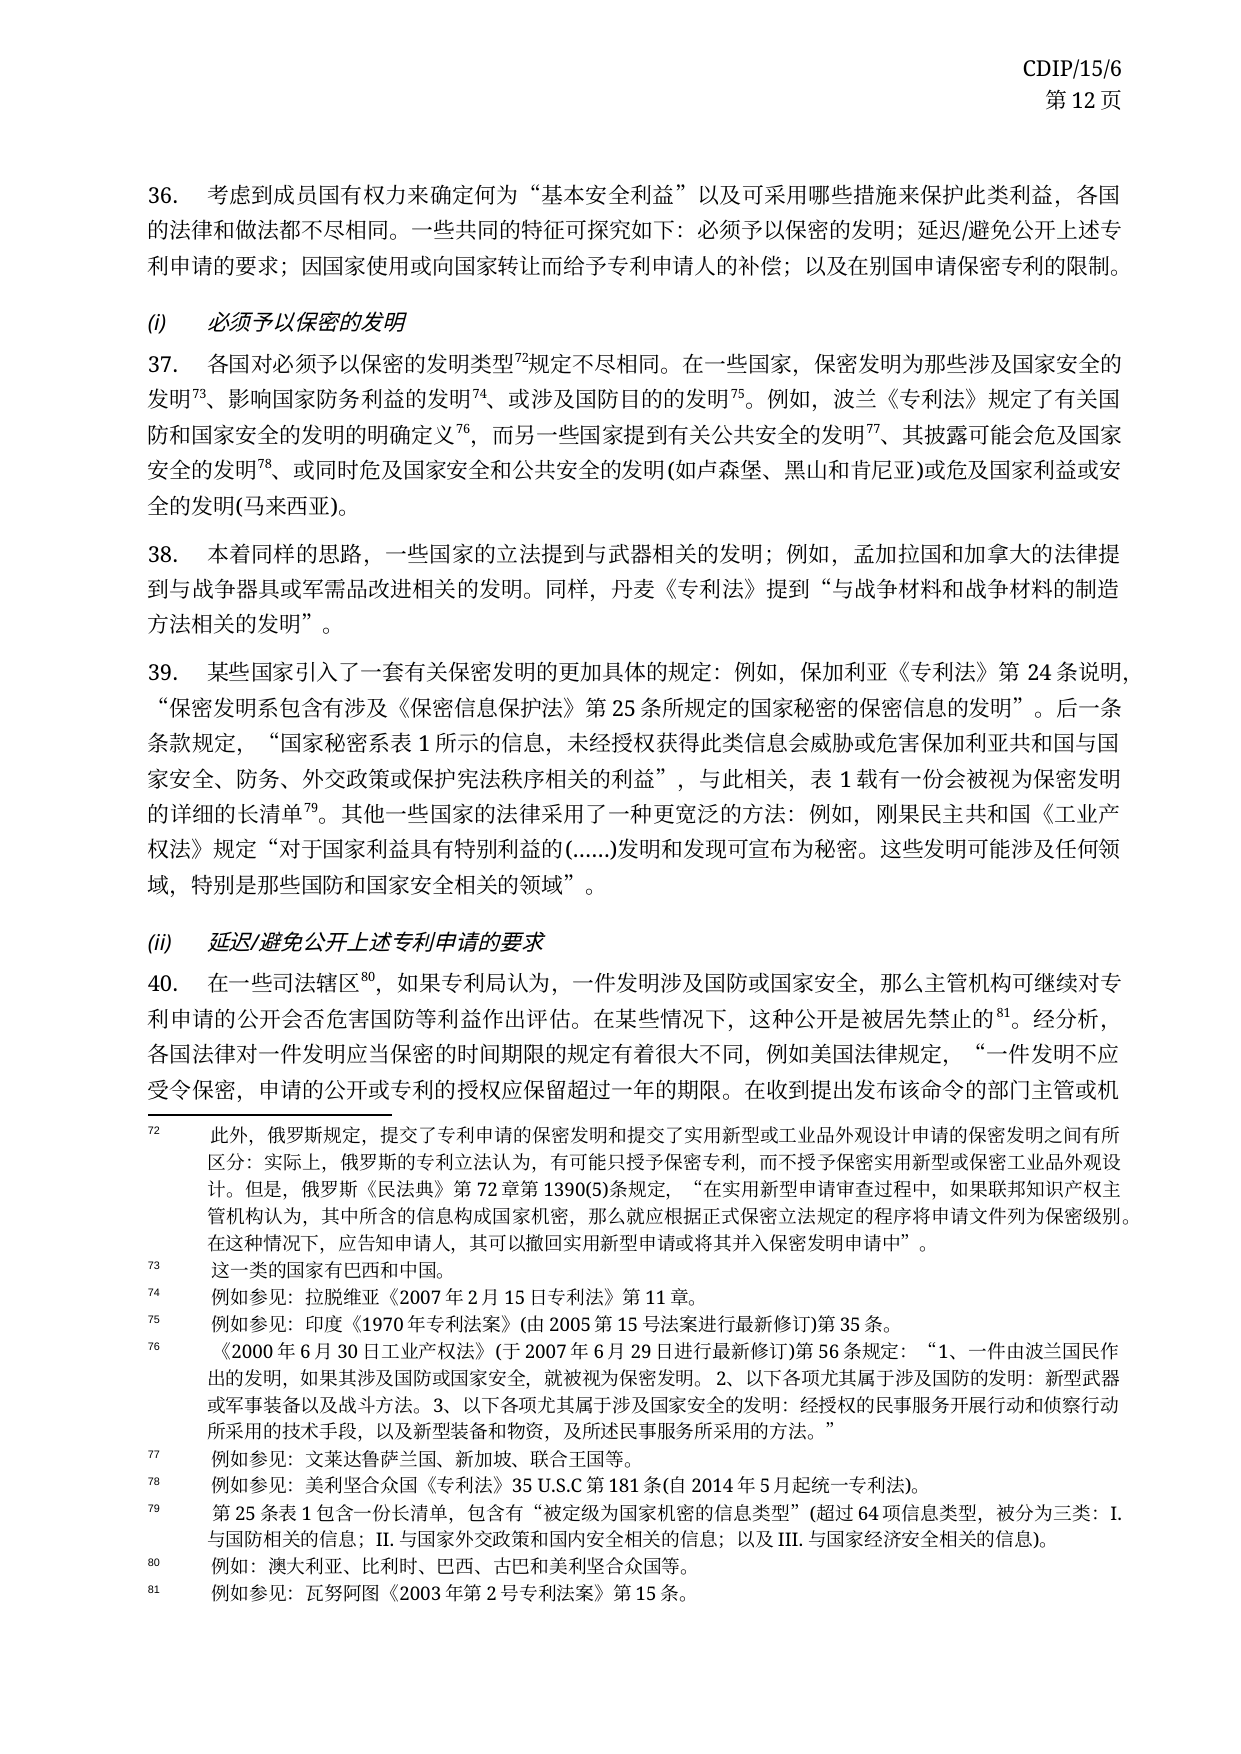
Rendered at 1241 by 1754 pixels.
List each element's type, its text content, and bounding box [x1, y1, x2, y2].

text . 在一些司法辖区，如果专利局认为，一件发明涉及国防或国家安全，那么主管机构可继续对专利申请的公开会否危害国防等利益作出评估。在某些情况下，这种公开是被居先禁止的。经分析，各国法律对一件发明应当保密的时间期限的规定有着很大不同，例如美国法律规定，“一件发明不应受令保密，申请的公开或专利的授权应保留超过一年的期限。在收到提出发布该命令的部门主管或机构首席官员的通知后，即出于国家利益考虑决定依旧需要保密，专利局长应在期限届满时或在延长期届满时将此项命令延长一年”。 [148, 963, 1122, 1104]
text . 某些国家引入了一套有关保密发明的更加具体的规定：例如，保加利亚《专利法》第24条说明，“保密发明系包含有涉及《保密信息保护法》第25条所规定的国家秘密的保密信息的发明”。后一条条款规定，“国家秘密系表1所示的信息，未经授权获得此类信息会威胁或危害保加利亚共和国与国家安全、防务、外交政策或保护宪法秩序相关的利益”，与此相关，表1载有一份会被视为保密发明的详细的长清单。其他一些国家的法律采用了一种更宽泛的方法：例如，刚果民主共和国《工业产权法》规定“对于国家利益具有特别利益的(……)发明和发现可宣布为秘密。这些发明可能涉及任何领域，特别是那些国防和国家安全相关的领域”。 [148, 652, 1122, 899]
subtitle (ii) 延迟/避免公开上述专利申请的要求 [148, 924, 1122, 956]
text . 各国对必须予以保密的发明类型规定不尽相同。在一些国家，保密发明为那些涉及国家安全的发明、影响国家防务利益的发明、或涉及国防目的的发明。例如，波兰《专利法》规定了有关国防和国家安全的发明的明确定义，而另一些国家提到有关公共安全的发明、其披露可能会危及国家安全的发明、或同时危及国家安全和公共安全的发明(如卢森堡、黑山和肯尼亚)或危及国家利益或安全的发明(马来西亚)。 [148, 343, 1122, 520]
subtitle (i) 必须予以保密的发明 [148, 305, 1122, 337]
text . 本着同样的思路，一些国家的立法提到与武器相关的发明；例如，孟加拉国和加拿大的法律提到与战争器具或军需品改进相关的发明。同样，丹麦《专利法》提到“与战争材料和战争材料的制造方法相关的发明”。 [148, 533, 1122, 639]
text . 考虑到成员国有权力来确定何为“基本安全利益”以及可采用哪些措施来保护此类利益，各国的法律和做法都不尽相同。一些共同的特征可探究如下：必须予以保密的发明；延迟/避免公开上述专利申请的要求；因国家使用或向国家转让而给予专利申请人的补偿；以及在别国申请保密专利的限‍制。 [148, 174, 1122, 280]
